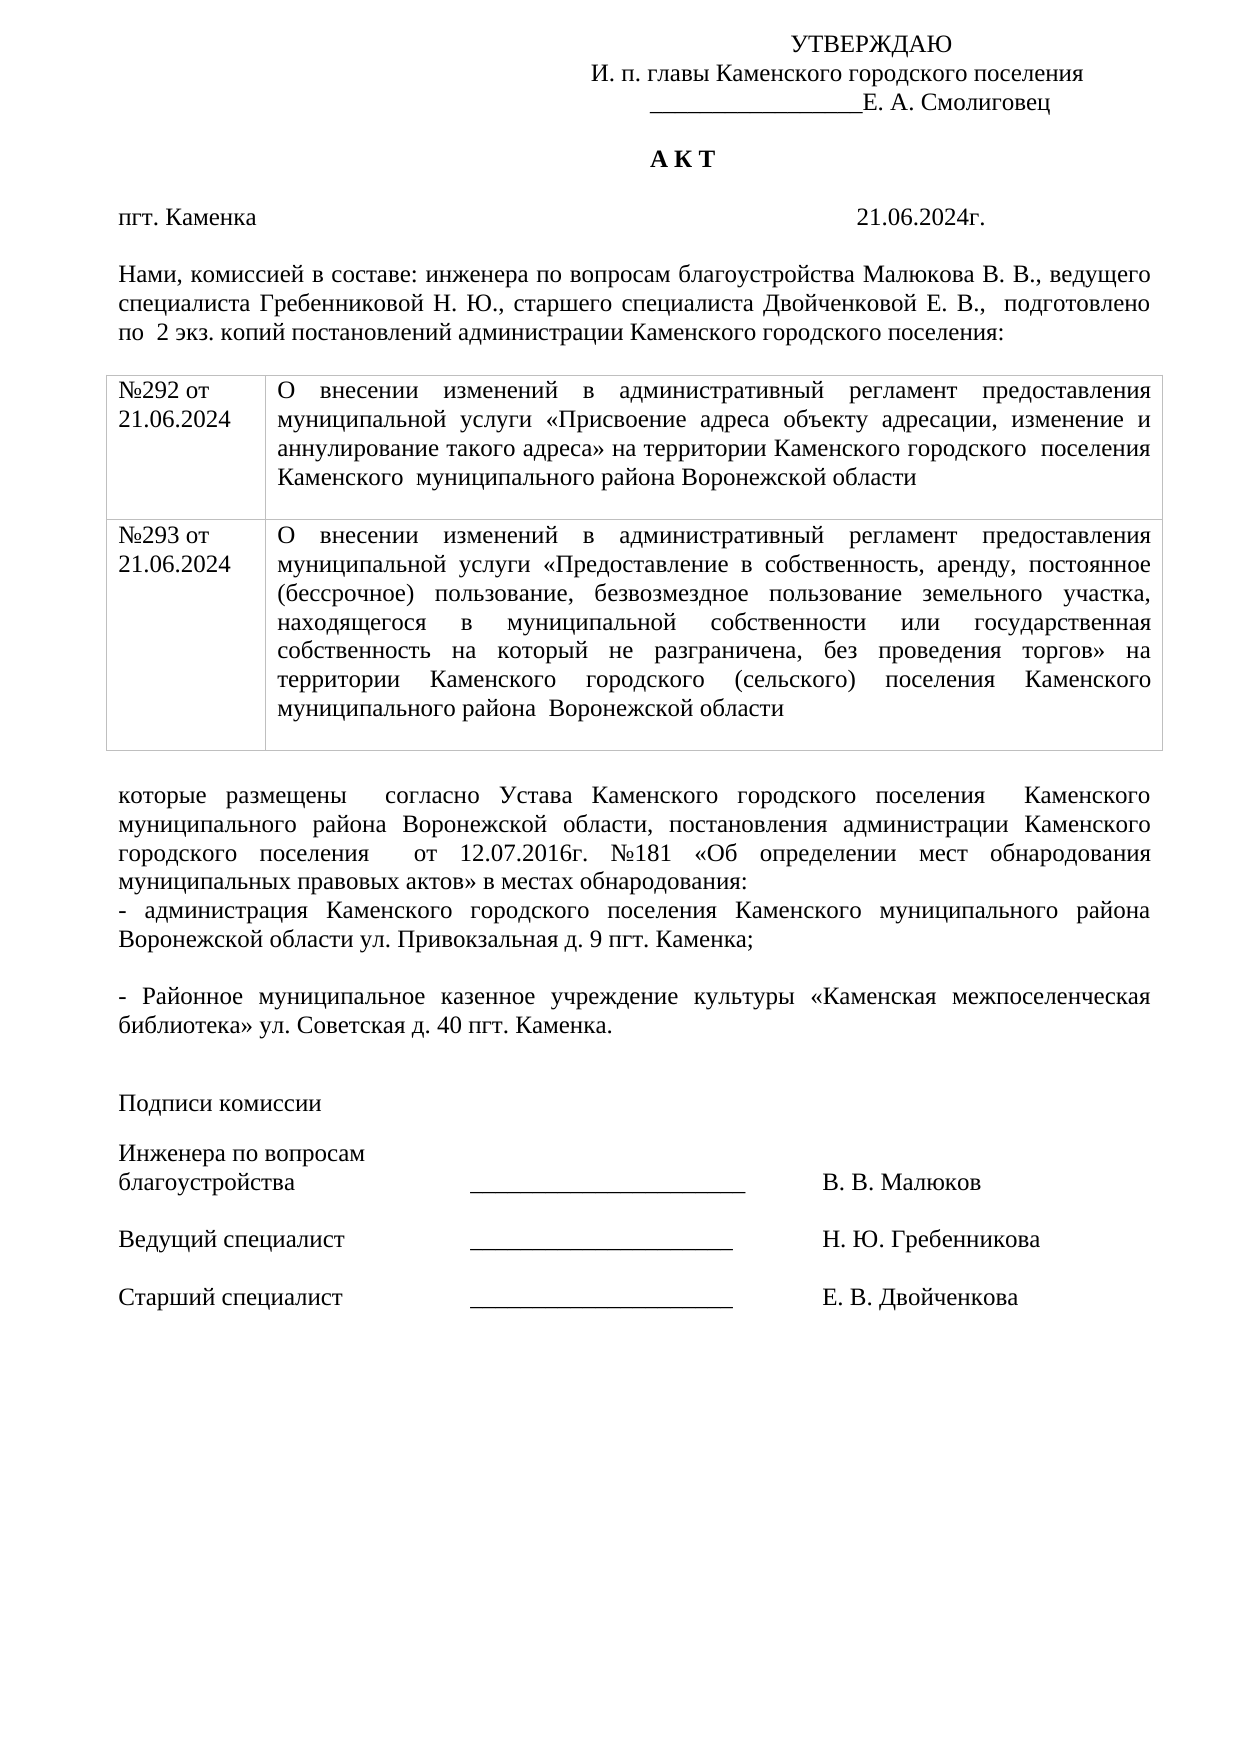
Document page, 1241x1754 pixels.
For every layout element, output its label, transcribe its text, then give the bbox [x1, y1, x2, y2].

text А К Т [650, 144, 1152, 173]
table_cell Е. В. Двойченкова [811, 1282, 1163, 1367]
text пгт. Каменка 21.06.2024г. [118, 202, 1152, 231]
table_header ______________________ [459, 1138, 811, 1196]
text Нами, комиссией в составе: инженера по вопросам благоустройства Малюкова В. В., ведущего специалиста Гребенниковой Н. Ю., старшего специалиста Двойченковой Е. В., подготовлено по 2 экз. копий постановлений администрации Каменского городского поселения: [118, 259, 1152, 346]
table_header №292 от 21.06.2024 [107, 376, 265, 519]
text УТВЕРЖДАЮ [591, 29, 1152, 58]
text Подписи комиссии [118, 1088, 1152, 1117]
text _________________Е. А. Смолиговец [650, 87, 1152, 116]
table_cell Ведущий специалист [107, 1196, 459, 1282]
text - Районное муниципальное казенное учреждение культуры «Каменская межпоселенческая библиотека» ул. Советская д. 40 пгт. Каменка. [118, 981, 1152, 1039]
table_header О внесении изменений в административный регламент предоставления муниципальной услуги «Присвоение адреса объекту адресации, изменение и аннулирование такого адреса» на территории Каменского городского поселения Каменского муниципального района Воронежской области [266, 376, 1162, 519]
table_cell Н. Ю. Гребенникова [811, 1196, 1163, 1282]
table_cell №293 от 21.06.2024 [107, 520, 265, 750]
table_cell О внесении изменений в административный регламент предоставления муниципальной услуги «Предоставление в собственность, аренду, постоянное (бессрочное) пользование, безвозмездное пользование земельного участка, находящегося в муниципальной собственности или государственная собственность на который не разграничена, без проведения торгов» на территории Каменского городского (сельского) поселения Каменского муниципального района Воронежской области [266, 520, 1162, 750]
table_header В. В. Малюков [811, 1138, 1163, 1196]
text которые размещены согласно Устава Каменского городского поселения Каменского муниципального района Воронежской области, постановления администрации Каменского городского поселения от 12.07.2016г. №181 «Об определении мест обнародования муниципальных правовых актов» в местах обнародования: [118, 780, 1152, 895]
table_cell _____________________ [459, 1196, 811, 1282]
table_cell Старший специалист [107, 1282, 459, 1367]
text И. п. главы Каменского городского поселения [591, 58, 1152, 87]
table_header Инженера по вопросам благоустройства [107, 1138, 459, 1196]
text - администрация Каменского городского поселения Каменского муниципального района Воронежской области ул. Привокзальная д. 9 пгт. Каменка; [118, 895, 1152, 953]
table_cell _____________________ [459, 1282, 811, 1367]
